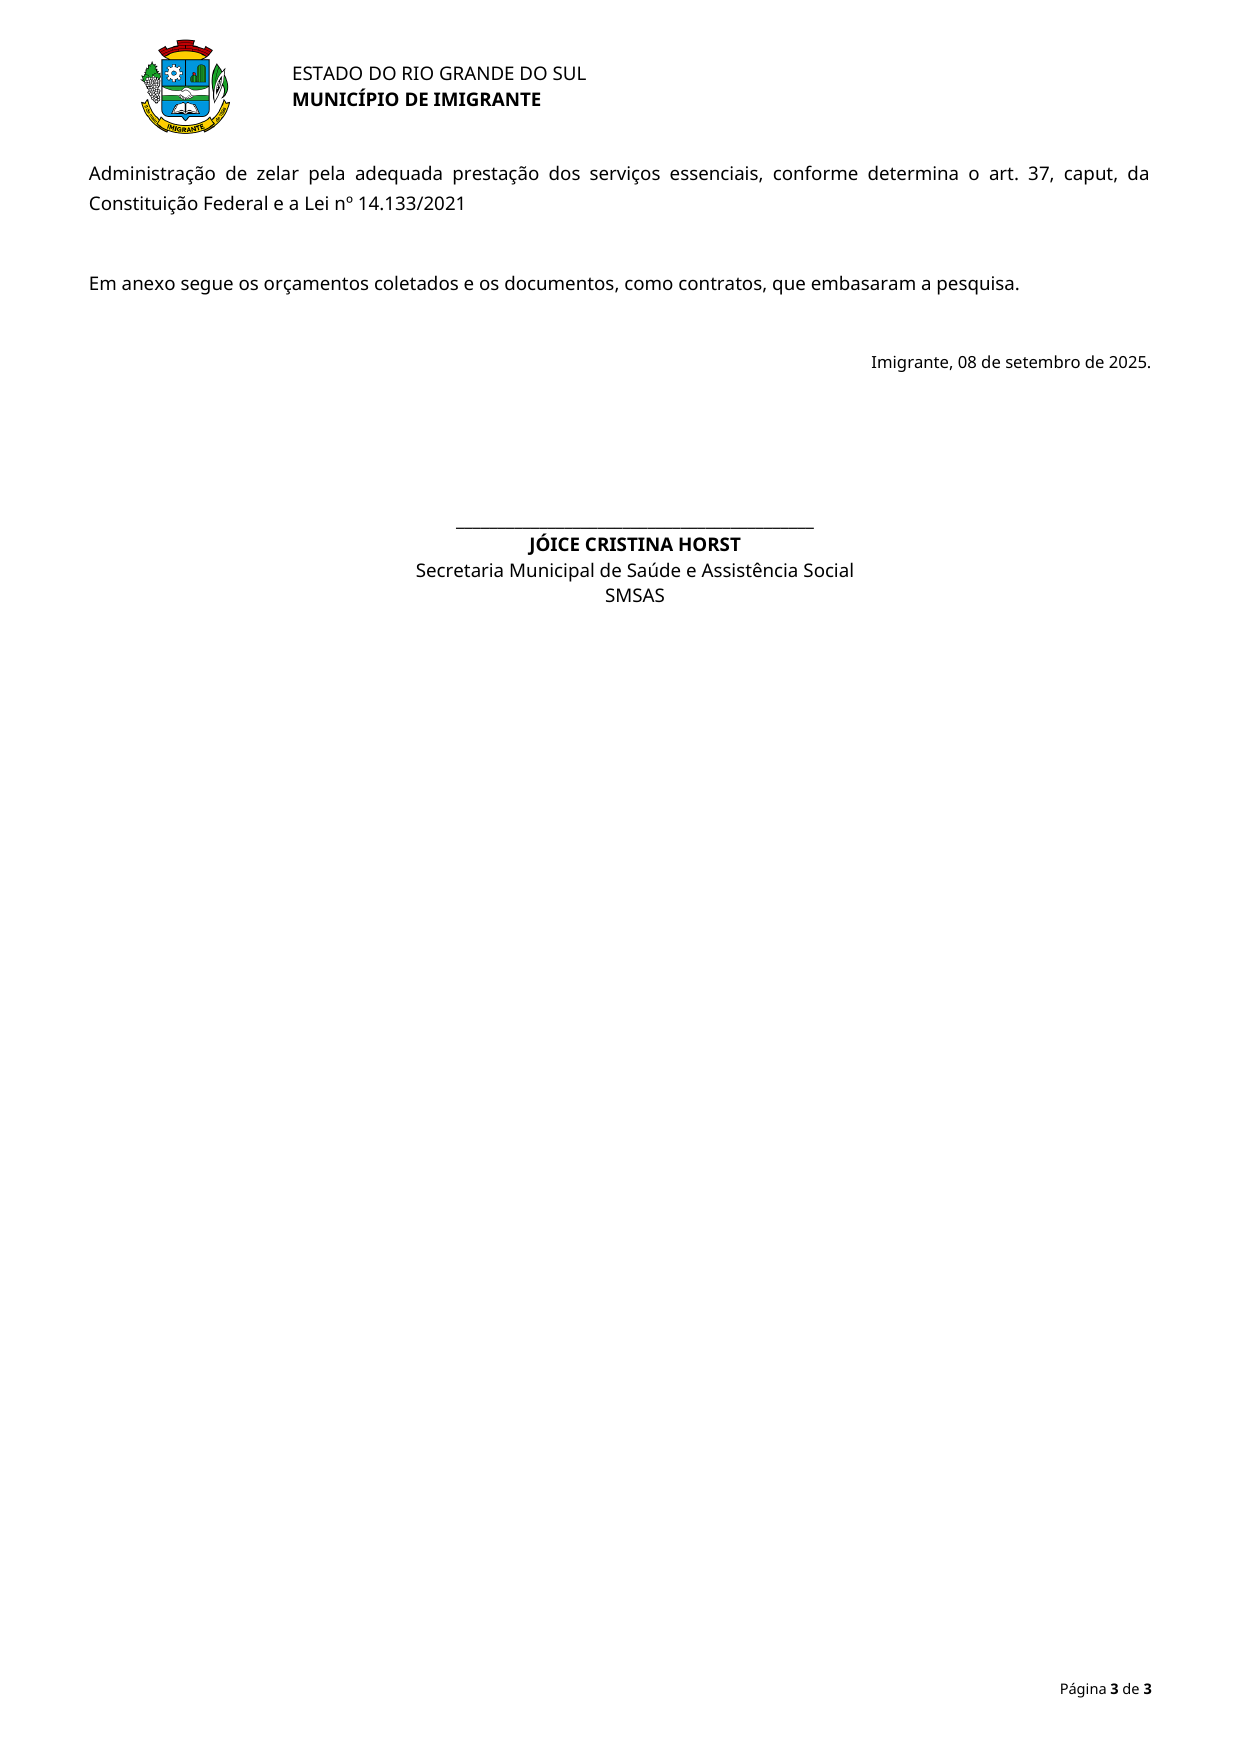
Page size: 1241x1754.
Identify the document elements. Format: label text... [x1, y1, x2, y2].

text Imigrante, 08 de setembro de 2025. [89, 351, 1152, 373]
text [89, 161, 1152, 216]
picture [138, 38, 232, 135]
table_header ___________________________________________ JÓICE CRISTINA HORST Secretaria Municipal de Saúde e Assistência Social SMSAS [295, 506, 945, 621]
text Em anexo segue os orçamentos coletados e os documentos, como contratos, que embasaram a pesquisa. [89, 270, 1152, 296]
